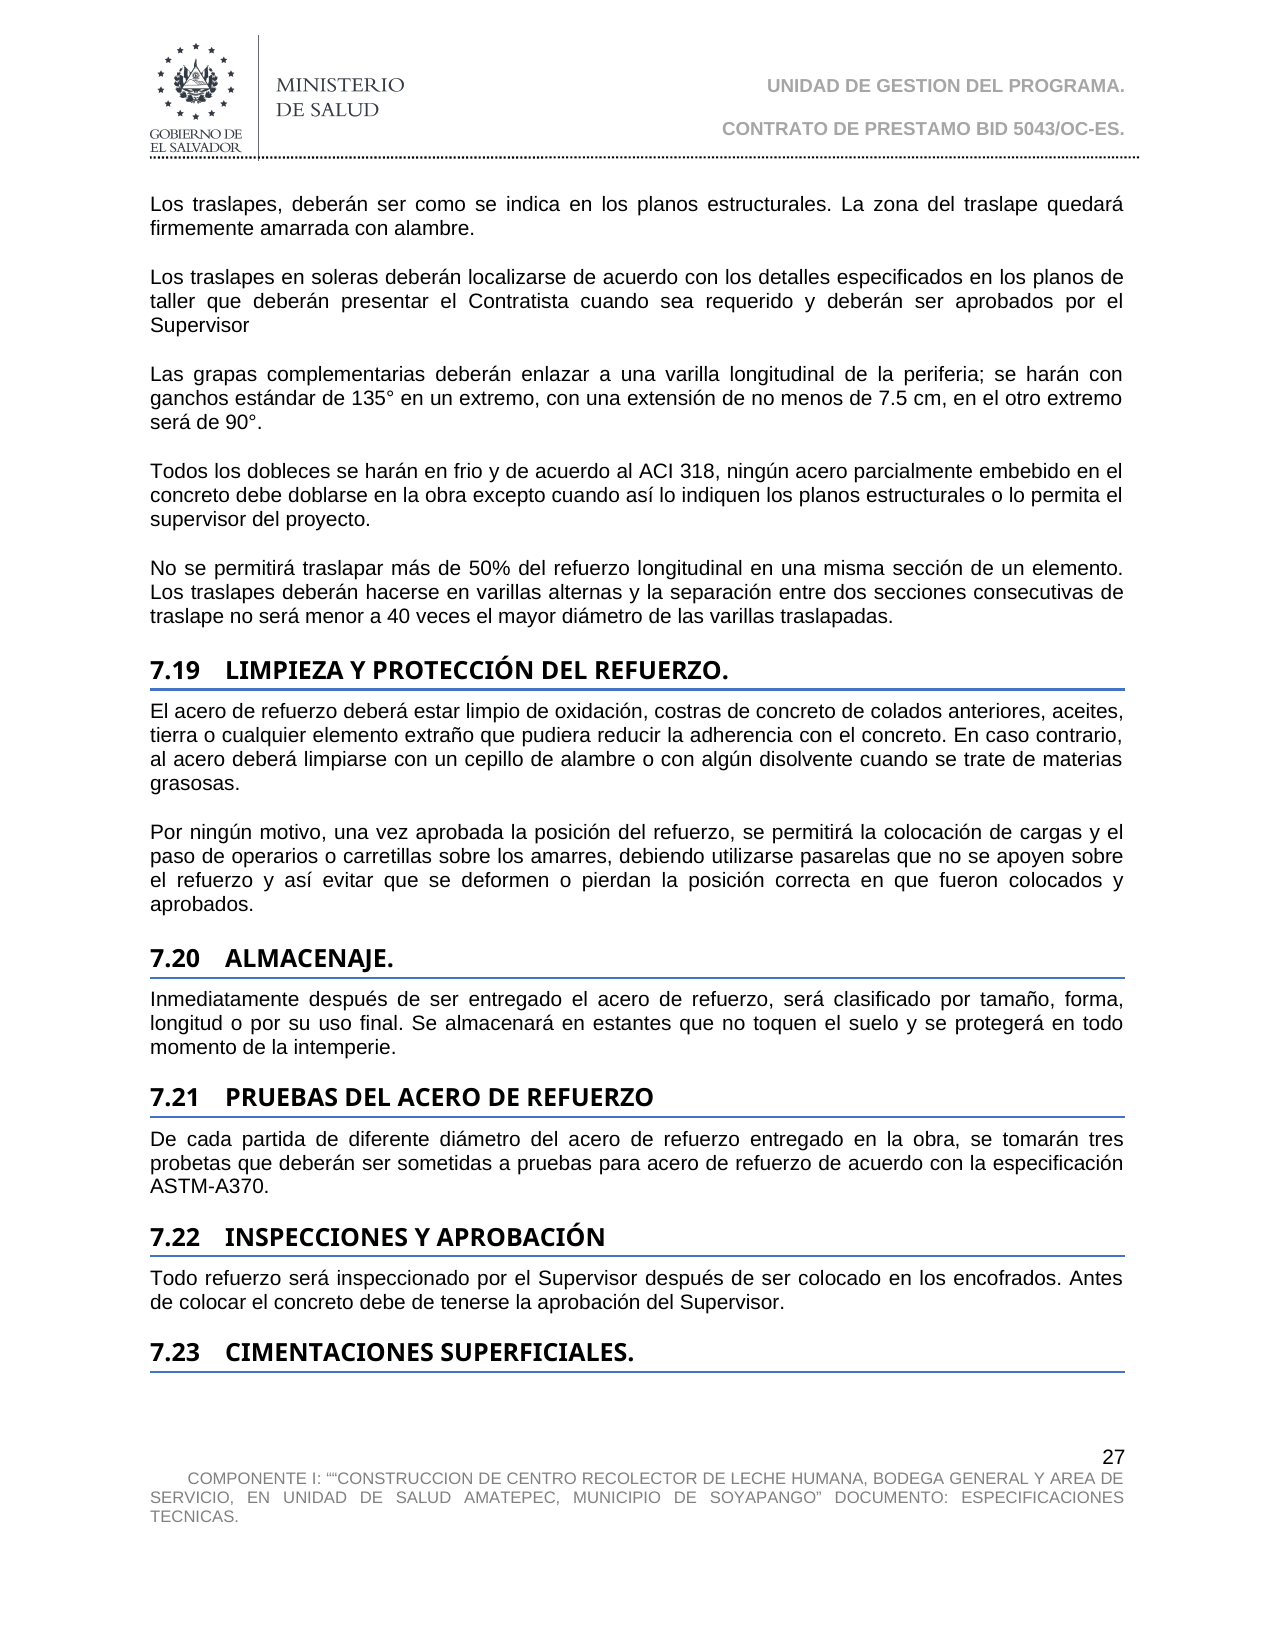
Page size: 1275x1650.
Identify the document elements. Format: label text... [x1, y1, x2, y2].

subtitle ALMACENAJE. [150, 941, 1125, 977]
text No se permitirá traslapar más de 50% del refuerzo longitudinal en una misma sección de un elemento. Los traslapes deberán hacerse en varillas alternas y la separación entre dos secciones consecutivas de traslape no será menor a 40 veces el mayor diámetro de las varillas traslapadas. [150, 556, 1125, 627]
subtitle LIMPIEZA Y PROTECCIÓN DEL REFUERZO. [150, 652, 1125, 688]
subtitle CIMENTACIONES SUPERFICIALES. [150, 1334, 1125, 1371]
subtitle PRUEBAS DEL ACERO DE REFUERZO [150, 1080, 1125, 1116]
text Los traslapes en soleras deberán localizarse de acuerdo con los detalles especificados en los planos de taller que deberán presentar el Contratista cuando sea requerido y deberán ser aprobados por el Supervisor [150, 265, 1125, 337]
text Todos los dobleces se harán en frio y de acuerdo al ACI 318, ningún acero parcialmente embebido en el concreto debe doblarse en la obra excepto cuando así lo indiquen los planos estructurales o lo permita el supervisor del proyecto. [150, 459, 1125, 531]
text Las grapas complementarias deberán enlazar a una varilla longitudinal de la periferia; se harán con ganchos estándar de 135° en un extremo, con una extensión de no menos de 7.5 cm, en el otro extremo será de 90°. [150, 362, 1125, 434]
text Inmediatamente después de ser entregado el acero de refuerzo, será clasificado por tamaño, forma, longitud o por su uso final. Se almacenará en estantes que no toquen el suelo y se protegerá en todo momento de la intemperie. [150, 987, 1125, 1059]
subtitle INSPECCIONES Y APROBACIÓN [150, 1219, 1125, 1255]
text De cada partida de diferente diámetro del acero de refuerzo entregado en la obra, se tomarán tres probetas que deberán ser sometidas a pruebas para acero de refuerzo de acuerdo con la especificación ASTM-A370. [150, 1126, 1125, 1198]
text Todo refuerzo será inspeccionado por el Supervisor después de ser colocado en los encofrados. Antes de colocar el concreto debe de tenerse la aprobación del Supervisor. [150, 1266, 1125, 1314]
text Por ningún motivo, una vez aprobada la posición del refuerzo, se permitirá la colocación de cargas y el paso de operarios o carretillas sobre los amarres, debiendo utilizarse pasarelas que no se apoyen sobre el refuerzo y así evitar que se deformen o pierdan la posición correcta en que fueron colocados y aprobados. [150, 820, 1125, 916]
picture [150, 35, 405, 161]
text El acero de refuerzo deberá estar limpio de oxidación, costras de concreto de colados anteriores, aceites, tierra o cualquier elemento extraño que pudiera reducir la adherencia con el concreto. En caso contrario, al acero deberá limpiarse con un cepillo de alambre o con algún disolvente cuando se trate de materias grasosas. [150, 699, 1125, 795]
text Los traslapes, deberán ser como se indica en los planos estructurales. La zona del traslape quedará firmemente amarrada con alambre. [150, 192, 1125, 240]
